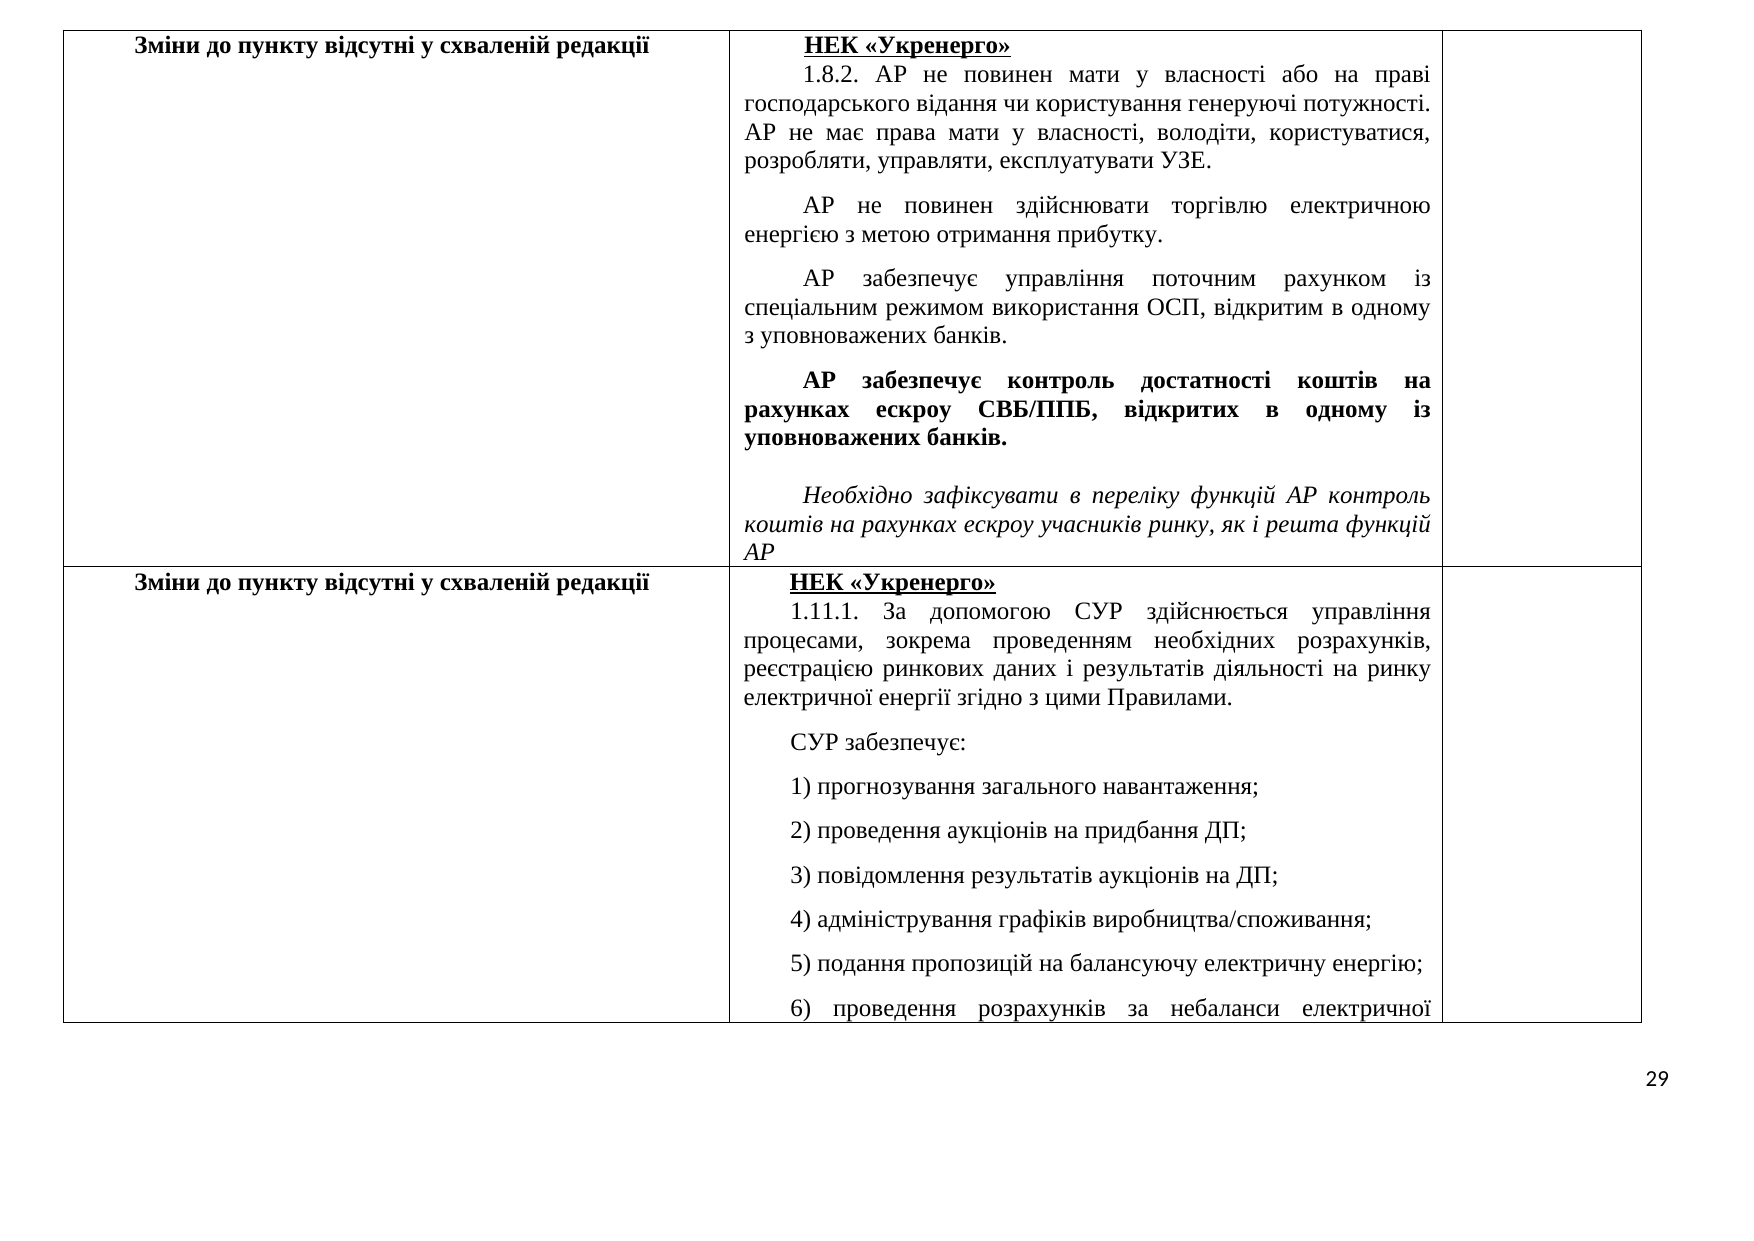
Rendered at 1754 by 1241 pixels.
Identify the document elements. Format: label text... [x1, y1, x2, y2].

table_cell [730, 567, 1442, 1022]
table_cell [1443, 31, 1641, 566]
table_cell [1443, 567, 1641, 1022]
table_cell НЕК «Укренерго» 1.8.2. АР не повинен мати у власності або на праві господарського відання чи користування генеруючі потужності. АР не має права мати у власності, володіти, користуватися, розробляти, управляти, експлуатувати УЗЕ. АР не повинен здійснювати торгівлю електричною енергією з метою отримання прибутку. АР забезпечує управління поточним рахунком із спеціальним режимом використання ОСП, відкритим в одному з уповноважених банків. АР забезпечує контроль достатності коштів на рахунках ескроу СВБ/ППБ, відкритих в одному із уповноважених банків. Необхідно зафіксувати в переліку функцій АР контроль коштів на рахунках ескроу учасників ринку, як і решта функцій АР [730, 31, 1442, 566]
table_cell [64, 567, 729, 1022]
table_cell Зміни до пункту відсутні у схваленій редакції [64, 31, 729, 566]
